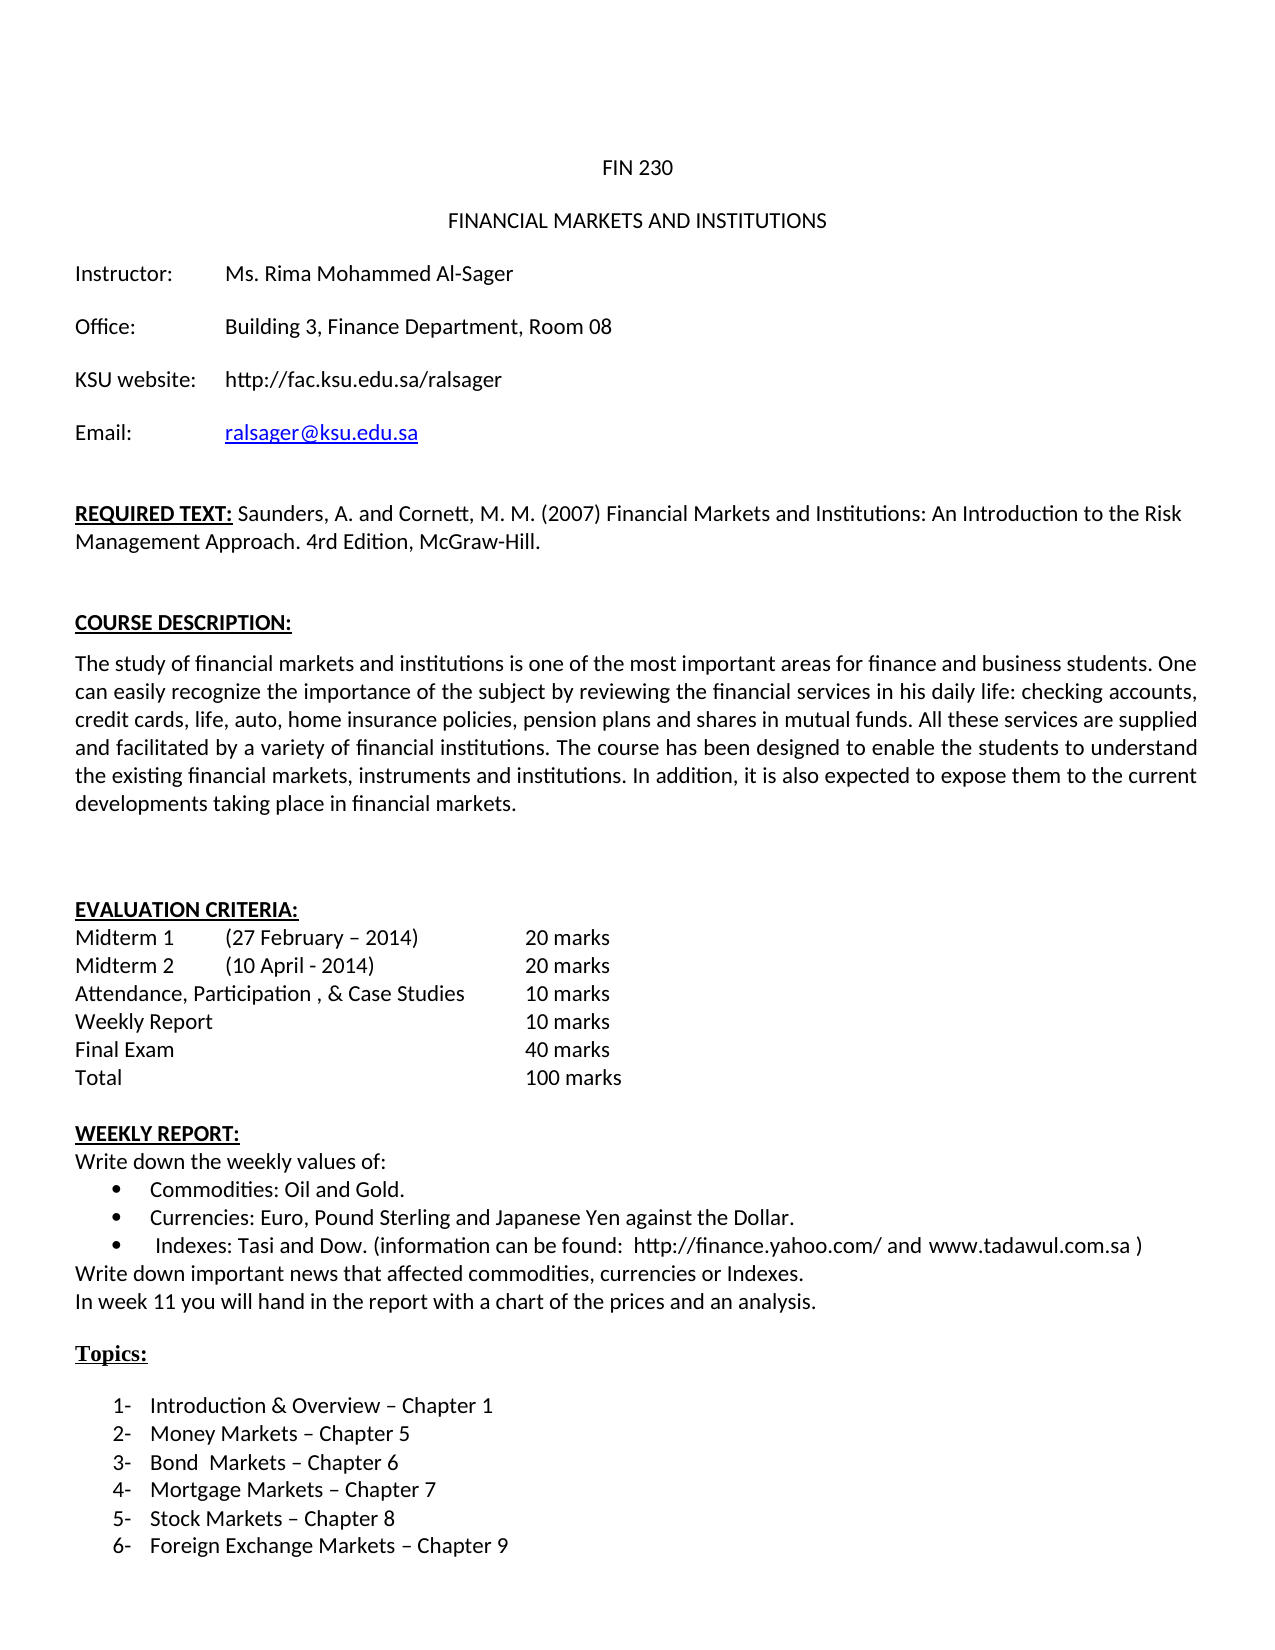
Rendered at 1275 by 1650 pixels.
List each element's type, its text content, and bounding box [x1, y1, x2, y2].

list Mortgage Markets – Chapter 7 [112, 1476, 1200, 1504]
list Indexes: Tasi and Dow. (information can be found: http://finance.yahoo.com/ and www.tadawul.com.sa ) [112, 1231, 1200, 1259]
text KSU website: http://fac.ksu.edu.sa/ralsager [75, 365, 1200, 393]
text Email: ralsager@ksu.edu.sa [75, 418, 1200, 446]
text Final Exam 40 marks [75, 1035, 1200, 1063]
text EVALUATION CRITERIA: [75, 895, 1200, 923]
list Currencies: Euro, Pound Sterling and Japanese Yen against the Dollar. [112, 1203, 1200, 1231]
text Instructor: Ms. Rima Mohammed Al-Sager [75, 259, 1200, 287]
list Commodities: Oil and Gold. [112, 1175, 1200, 1203]
text Write down important news that affected commodities, currencies or Indexes. [75, 1259, 1200, 1287]
text REQUIRED TEXT: Saunders, A. and Cornett, M. M. (2007) Financial Markets and Institutions: An Introduction to the Risk Management Approach. 4rd Edition, McGraw-Hill. [75, 499, 1200, 555]
text COURSE DESCRIPTION: [75, 608, 1200, 636]
text In week 11 you will hand in the report with a chart of the prices and an analysis. [75, 1287, 1200, 1315]
text Office: Building 3, Finance Department, Room 08 [75, 312, 1200, 340]
text Attendance, Participation , & Case Studies 10 marks [75, 979, 1200, 1007]
list Money Markets – Chapter 5 [112, 1419, 1200, 1448]
list Bond Markets – Chapter 6 [112, 1448, 1200, 1476]
text Midterm 1 (27 February – 2014) 20 marks [75, 923, 1200, 951]
list Introduction & Overview – Chapter 1 [112, 1392, 1200, 1419]
text FINANCIAL MARKETS AND INSTITUTIONS [75, 206, 1200, 234]
text Total 100 marks [75, 1063, 1200, 1091]
list Foreign Exchange Markets – Chapter 9 [112, 1532, 1200, 1560]
text Weekly Report 10 marks [75, 1007, 1200, 1035]
text The study of financial markets and institutions is one of the most important areas for finance and business students. One can easily recognize the importance of the subject by reviewing the financial services in his daily life: checking accounts, credit cards, life, auto, home insurance policies, pension plans and shares in mutual funds. All these services are supplied and facilitated by a variety of financial institutions. The course has been designed to enable the students to understand the existing financial markets, instruments and institutions. In addition, it is also expected to expose them to the current developments taking place in financial markets. [75, 649, 1200, 817]
text WEEKLY REPORT: [75, 1119, 1200, 1147]
text FIN 230 [75, 153, 1200, 181]
text Write down the weekly values of: [75, 1147, 1200, 1175]
list Stock Markets – Chapter 8 [112, 1504, 1200, 1532]
text Topics: [75, 1340, 1200, 1367]
text Midterm 2 (10 April - 2014) 20 marks [75, 951, 1200, 979]
